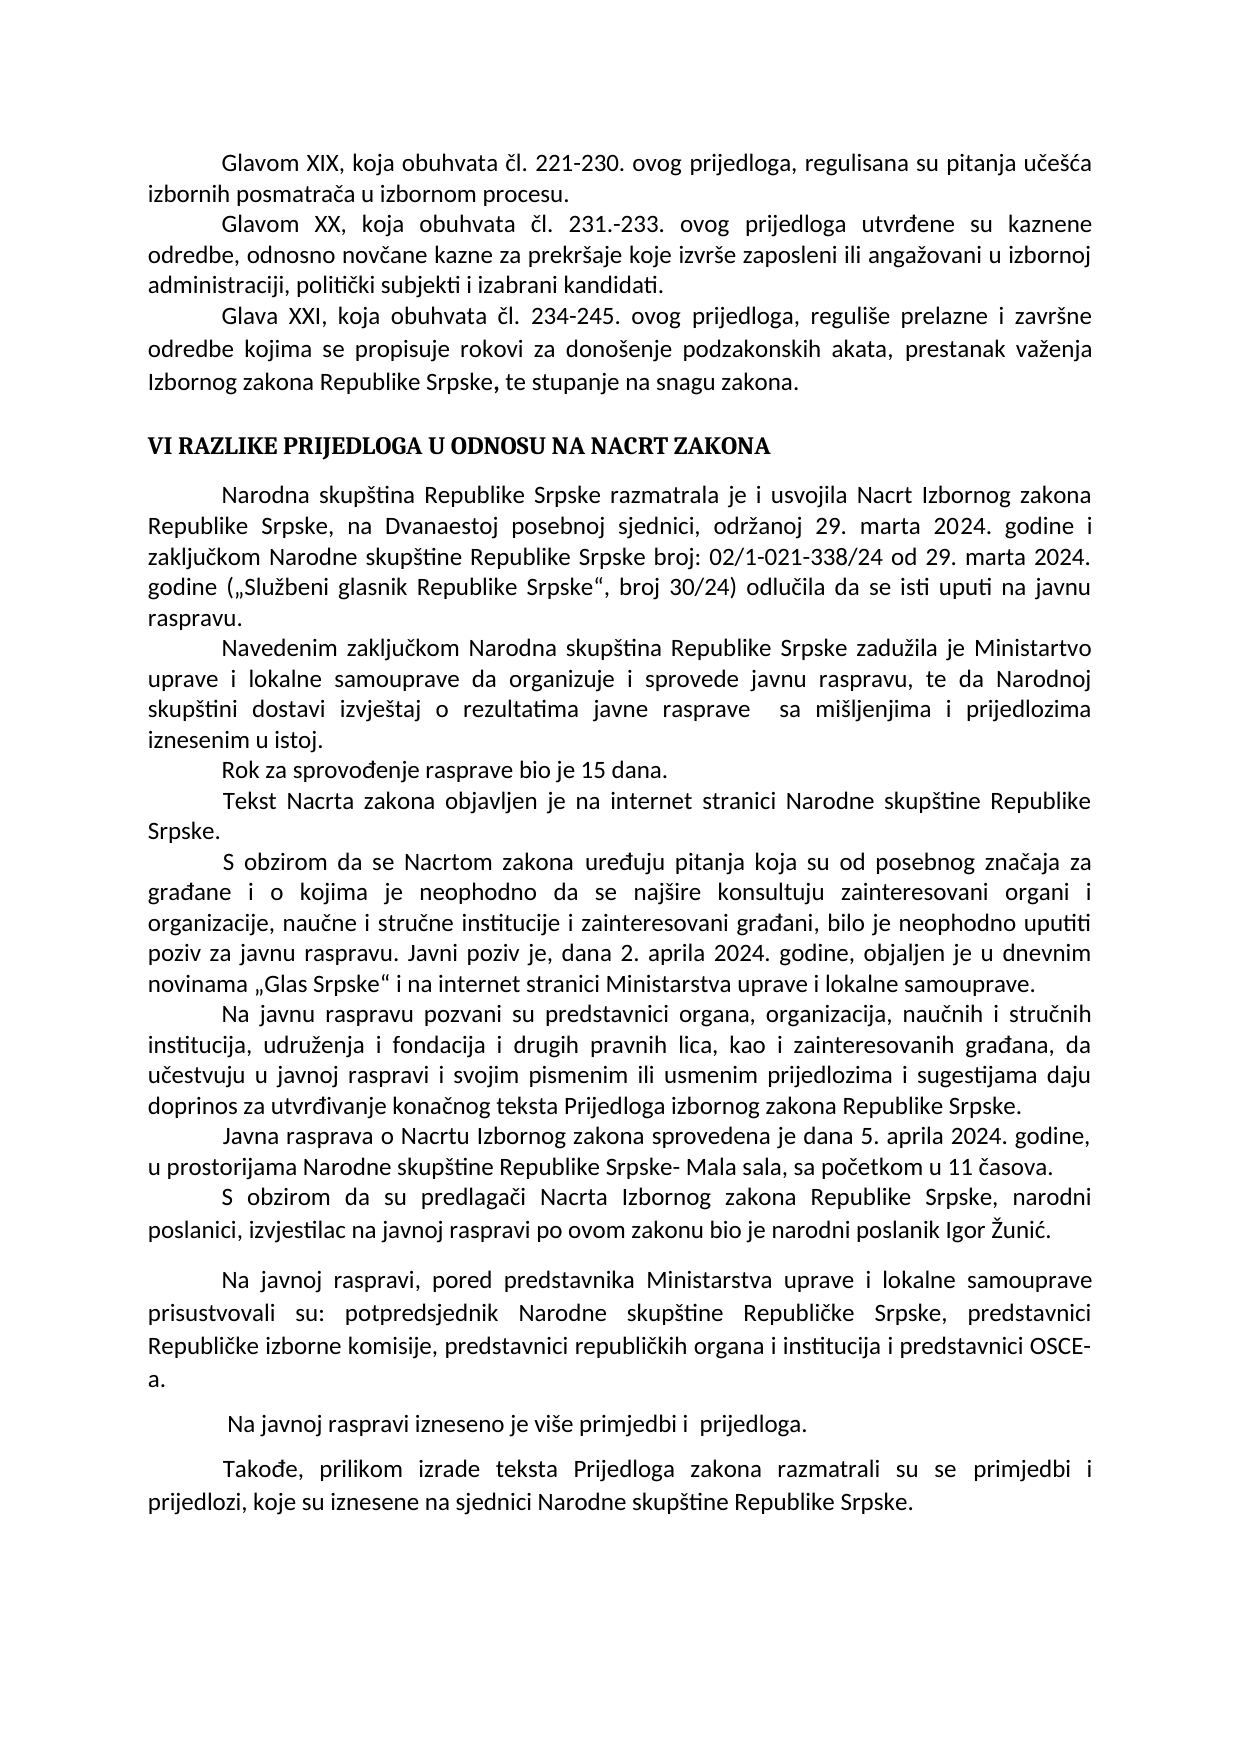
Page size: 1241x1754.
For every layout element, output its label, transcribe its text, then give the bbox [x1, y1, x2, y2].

text Narodna skupština Republike Srpske razmatrala je i usvojila Nacrt Izbornog zakona Republike Srpske, na Dvanaestoj posebnoj sjednici, održanoj 29. marta 2024. godine i zaključkom Narodne skupštine Republike Srpske broj: 02/1-021-338/24 od 29. marta 2024. godine („Službeni glasnik Republike Srpske“, broj 30/24) odlučila da se isti uputi na javnu raspravu. [148, 479, 1093, 632]
text Na javnoj raspravi izneseno je više primjedbi i prijedloga. [148, 1408, 1093, 1439]
text S obzirom da se Nacrtom zakona uređuju pitanja koja su od posebnog značaja za građane i o kojima je neophodno da se najšire konsultuju zainteresovani organi i organizacije, naučne i stručne institucije i zainteresovani građani, bilo je neophodno uputiti poziv za javnu raspravu. Javni poziv je, dana 2. aprila 2024. godine, objaljen je u dnevnim novinama „Glas Srpske“ i na internet stranici Ministarstva uprave i lokalne samouprave. [148, 846, 1093, 998]
text VI RAZLIKE PRIJEDLOGA U ODNOSU NA NACRT ZAKONA [148, 432, 1093, 461]
text Navedenim zaključkom Narodna skupština Republike Srpske zadužila je Ministartvo uprave i lokalne samouprave da organizuje i sprovede javnu raspravu, te da Narodnoj skupštini dostavi izvještaj o rezultatima javne rasprave sa mišljenjima i prijedlozima iznesenim u istoj. [148, 632, 1093, 754]
text Javna rasprava o Nacrtu Izbornog zakona sprovedena je dana 5. aprila 2024. godine, u prostorijama Narodne skupštine Republike Srpske- Mala sala, sa početkom u 11 časova. [148, 1121, 1093, 1182]
text Rok za sprovođenje rasprave bio je 15 dana. [148, 754, 1093, 785]
text Na javnu raspravu pozvani su predstavnici organa, organizacija, naučnih i stručnih institucija, udruženja i fondacija i drugih pravnih lica, kao i zainteresovanih građana, da učestvuju u javnoj raspravi i svojim pismenim ili usmenim prijedlozima i sugestijama daju doprinos za utvrđivanje konačnog teksta Prijedloga izbornog zakona Republike Srpske. [148, 998, 1093, 1121]
text Tekst Nacrta zakona objavljen je na internet stranici Narodne skupštine Republike Srpske. [148, 785, 1093, 846]
text Takođe, prilikom izrade teksta Prijedloga zakona razmatrali su se primjedbi i prijedlozi, koje su iznesene na sjednici Narodne skupštine Republike Srpske. [148, 1454, 1093, 1517]
text Na javnoj raspravi, pored predstavnika Ministarstva uprave i lokalne samouprave prisustvovali su: potpredsjednik Narodne skupštine Republičke Srpske, predstavnici Republičke izborne komisije, predstavnici republičkih organa i institucija i predstavnici OSCE-a. [148, 1264, 1093, 1393]
text Glava XXI, koja obuhvata čl. 234-245. ovog prijedloga, reguliše prelazne i završne odredbe kojima se propisuje rokovi za donošenje podzakonskih akata, prestanak važenja Izbornog zakona Republike Srpske, te stupanje na snagu zakona. [148, 300, 1093, 397]
text Glavom XX, koja obuhvata čl. 231.-233. ovog prijedloga utvrđene su kaznene odredbe, odnosno novčane kazne za prekršaje koje izvrše zaposleni ili angažovani u izbornoj administraciji, politički subjekti i izabrani kandidati. [148, 209, 1093, 300]
text Glavom XIX, koja obuhvata čl. 221-230. ovog prijedloga, regulisana su pitanja učešća izbornih posmatrača u izbornom procesu. [148, 148, 1093, 209]
text S obzirom da su predlagači Nacrta Izbornog zakona Republike Srpske, narodni poslanici, izvjestilac na javnoj raspravi po ovom zakonu bio je narodni poslanik Igor Žunić. [148, 1182, 1093, 1245]
